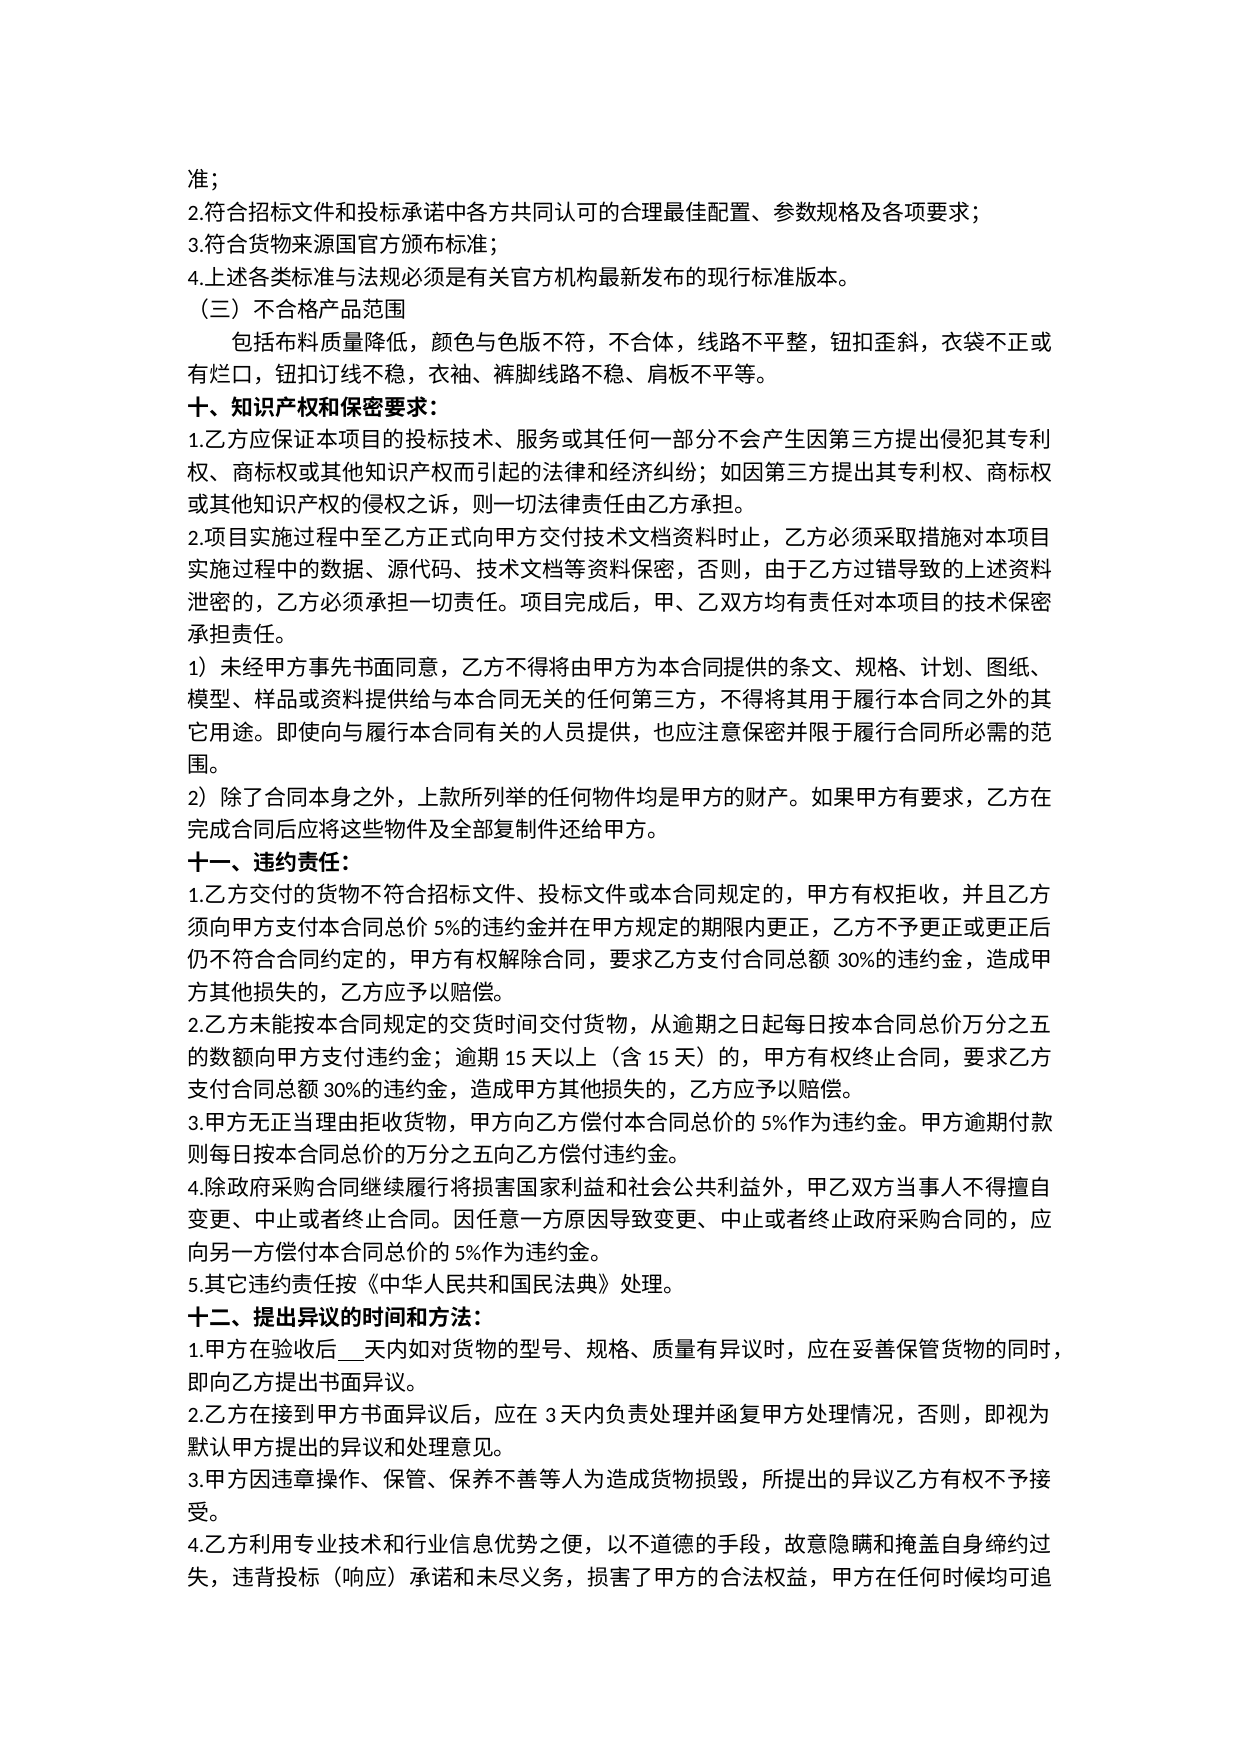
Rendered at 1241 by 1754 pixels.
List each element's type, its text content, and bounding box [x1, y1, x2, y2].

text 十、知识产权和保密要求： [187, 389, 1053, 422]
text 2.符合招标文件和投标承诺中各方共同认可的合理最佳配置、参数规格及各项要求； [187, 194, 1053, 227]
text （三）不合格产品范围 [187, 292, 1053, 324]
text 3.甲方因违章操作、保管、保养不善等人为造成货物损毁，所提出的异议乙方有权不予接受。 [187, 1462, 1053, 1527]
text 2.乙方在接到甲方书面异议后，应在3天内负责处理并函复甲方处理情况，否则，即视为默认甲方提出的异议和处理意见。 [187, 1397, 1053, 1462]
text 包括布料质量降低，颜色与色版不符，不合体，线路不平整，钮扣歪斜，衣袋不正或有烂口，钮扣订线不稳，衣袖、裤脚线路不稳、肩板不平等。 [187, 324, 1053, 389]
text 3.符合货物来源国官方颁布标准； [187, 227, 1053, 259]
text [187, 162, 1053, 194]
text 十二、提出异议的时间和方法： [187, 1299, 1053, 1332]
text 1.甲方在验收后 天内如对货物的型号、规格、质量有异议时，应在妥善保管货物的同时，即向乙方提出书面异议。 [187, 1332, 1053, 1397]
text 1.乙方交付的货物不符合招标文件、投标文件或本合同规定的，甲方有权拒收，并且乙方须向甲方支付本合同总价5%的违约金并在甲方规定的期限内更正，乙方不予更正或更正后仍不符合合同约定的，甲方有权解除合同，要求乙方支付合同总额30%的违约金，造成甲方其他损失的，乙方应予以赔偿。 [187, 877, 1053, 1007]
text 3.甲方无正当理由拒收货物，甲方向乙方偿付本合同总价的5%作为违约金。甲方逾期付款，则每日按本合同总价的万分之五向乙方偿付违约金。 [187, 1104, 1053, 1169]
text 4.除政府采购合同继续履行将损害国家利益和社会公共利益外，甲乙双方当事人不得擅自变更、中止或者终止合同。因任意一方原因导致变更、中止或者终止政府采购合同的，应向另一方偿付本合同总价的5%作为违约金。 [187, 1169, 1053, 1267]
text 2.项目实施过程中至乙方正式向甲方交付技术文档资料时止，乙方必须采取措施对本项目实施过程中的数据、源代码、技术文档等资料保密，否则，由于乙方过错导致的上述资料泄密的，乙方必须承担一切责任。项目完成后，甲、乙双方均有责任对本项目的技术保密承担责任。 [187, 519, 1053, 649]
text 十一、违约责任： [187, 844, 1053, 877]
text 2.乙方未能按本合同规定的交货时间交付货物，从逾期之日起每日按本合同总价万分之五的数额向甲方支付违约金；逾期15天以上（含15天）的，甲方有权终止合同，要求乙方支付合同总额30%的违约金，造成甲方其他损失的，乙方应予以赔偿。 [187, 1007, 1053, 1104]
text 2）除了合同本身之外，上款所列举的任何物件均是甲方的财产。如果甲方有要求，乙方在完成合同后应将这些物件及全部复制件还给甲方。 [187, 779, 1053, 844]
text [187, 1527, 1053, 1592]
text 1）未经甲方事先书面同意，乙方不得将由甲方为本合同提供的条文、规格、计划、图纸、模型、样品或资料提供给与本合同无关的任何第三方，不得将其用于履行本合同之外的其它用途。即使向与履行本合同有关的人员提供，也应注意保密并限于履行合同所必需的范围。 [187, 649, 1053, 779]
text 1.乙方应保证本项目的投标技术、服务或其任何一部分不会产生因第三方提出侵犯其专利权、商标权或其他知识产权而引起的法律和经济纠纷；如因第三方提出其专利权、商标权或其他知识产权的侵权之诉，则一切法律责任由乙方承担。 [187, 422, 1053, 519]
text 5.其它违约责任按《中华人民共和国民法典》处理。 [187, 1267, 1053, 1299]
text 4.上述各类标准与法规必须是有关官方机构最新发布的现行标准版本。 [187, 259, 1053, 292]
